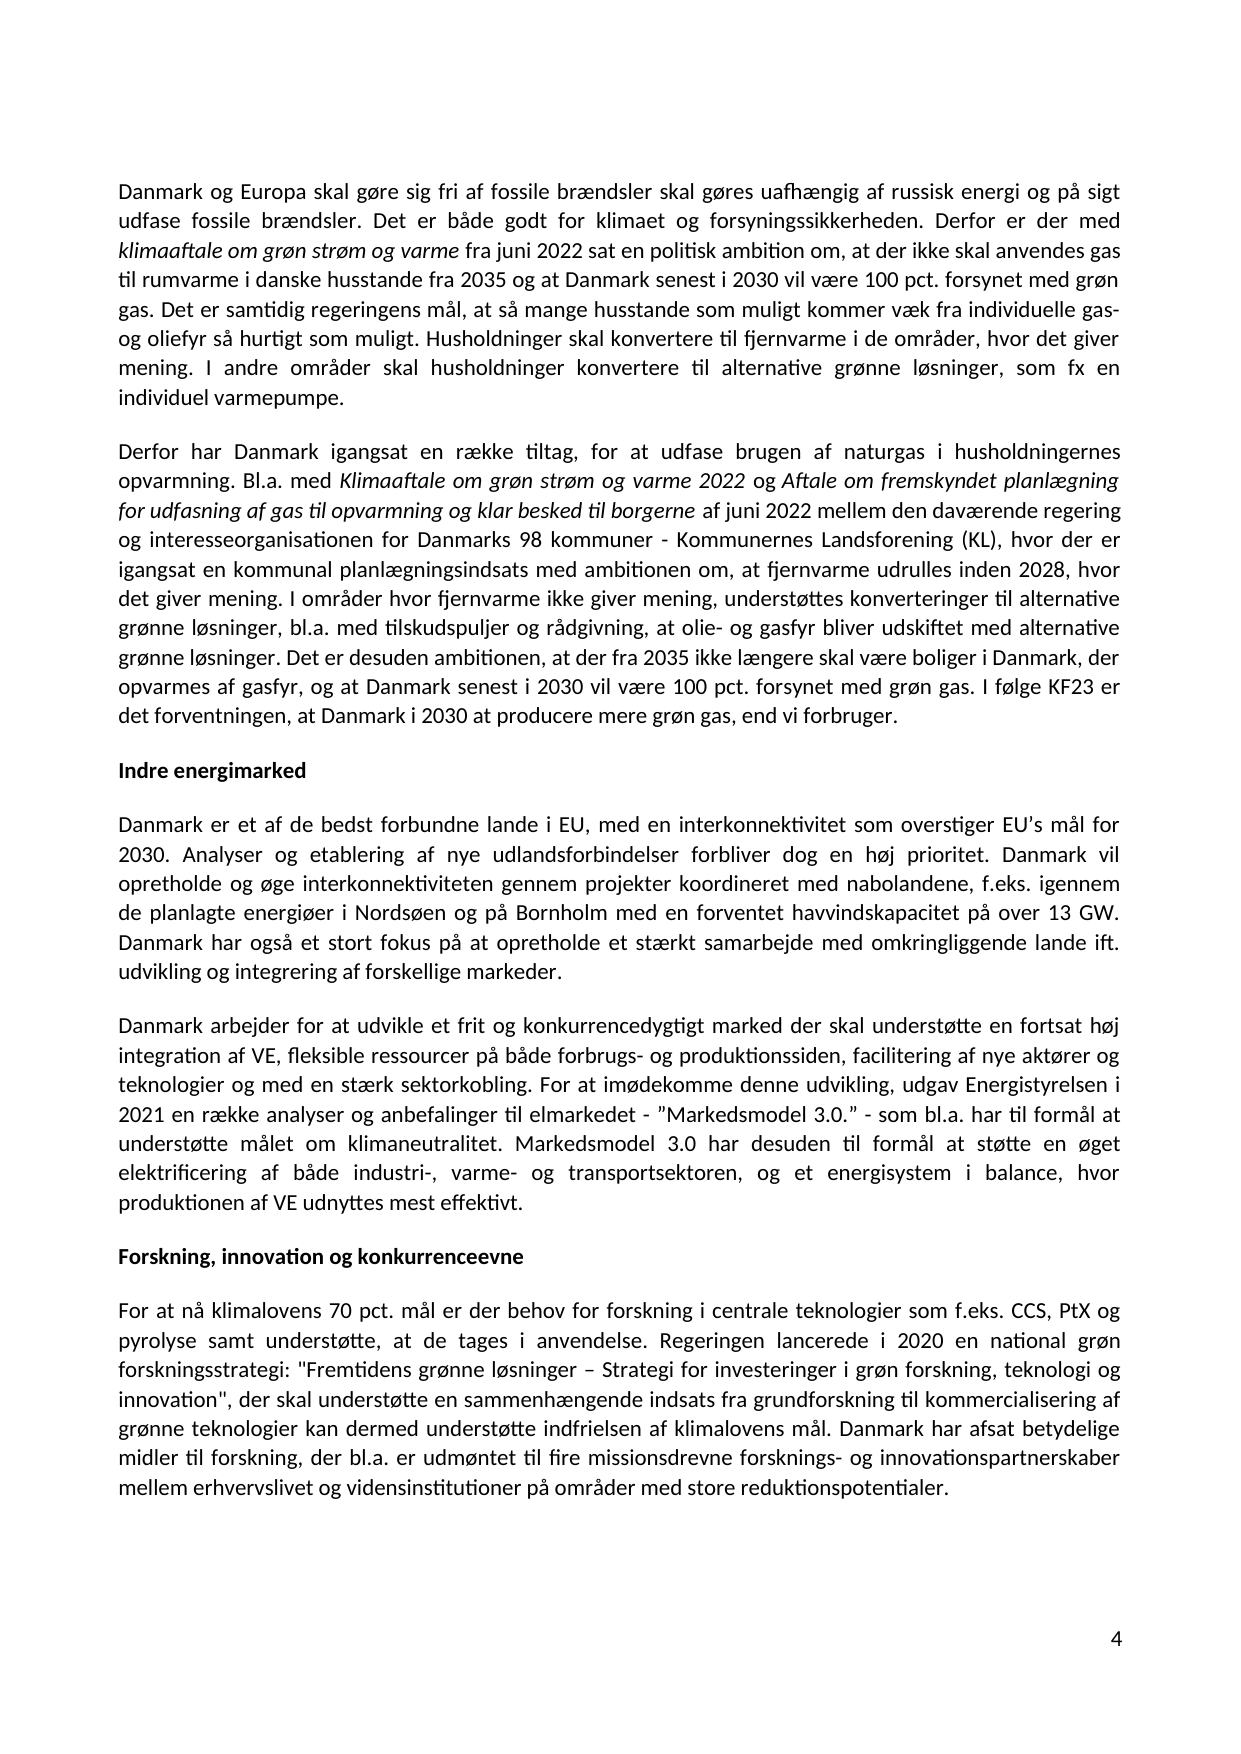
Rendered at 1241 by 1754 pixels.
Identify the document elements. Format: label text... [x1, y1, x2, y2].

text Danmark og Europa skal gøre sig fri af fossile brændsler skal gøres uafhængig af russisk energi og på sigt udfase fossile brændsler. Det er både godt for klimaet og forsyningssikkerheden. Derfor er der med klimaaftale om grøn strøm og varme fra juni 2022 sat en politisk ambition om, at der ikke skal anvendes gas til rumvarme i danske husstande fra 2035 og at Danmark senest i 2030 vil være 100 pct. forsynet med grøn gas. Det er samtidig regeringens mål, at så mange husstande som muligt kommer væk fra individuelle gas- og oliefyr så hurtigt som muligt. Husholdninger skal konvertere til fjernvarme i de områder, hvor det giver mening. I andre områder skal husholdninger konvertere til alternative grønne løsninger, som fx en individuel varmepumpe. [118, 177, 1122, 411]
text Derfor har Danmark igangsat en række tiltag, for at udfase brugen af naturgas i husholdningernes opvarmning. Bl.a. med Klimaaftale om grøn strøm og varme 2022 og Aftale om fremskyndet planlægning for udfasning af gas til opvarmning og klar besked til borgerne af juni 2022 mellem den daværende regering og interesseorganisationen for Danmarks 98 kommuner - Kommunernes Landsforening (KL), hvor der er igangsat en kommunal planlægningsindsats med ambitionen om, at fjernvarme udrulles inden 2028, hvor det giver mening. I områder hvor fjernvarme ikke giver mening, understøttes konverteringer til alternative grønne løsninger, bl.a. med tilskudspuljer og rådgivning, at olie- og gasfyr bliver udskiftet med alternative grønne løsninger. Det er desuden ambitionen, at der fra 2035 ikke længere skal være boliger i Danmark, der opvarmes af gasfyr, og at Danmark senest i 2030 vil være 100 pct. forsynet med grøn gas. I følge KF23 er det forventningen, at Danmark i 2030 at producere mere grøn gas, end vi forbruger. [118, 437, 1122, 729]
text Indre energimarked [118, 756, 1122, 784]
text For at nå klimalovens 70 pct. mål er der behov for forskning i centrale teknologier som f.eks. CCS, PtX og pyrolyse samt understøtte, at de tages i anvendelse. Regeringen lancerede i 2020 en national grøn forskningsstrategi: "Fremtidens grønne løsninger – Strategi for investeringer i grøn forskning, teknologi og innovation", der skal understøtte en sammenhængende indsats fra grundforskning til kommercialisering af grønne teknologier kan dermed understøtte indfrielsen af klimalovens mål. Danmark har afsat betydelige midler til forskning, der bl.a. er udmøntet til fire missionsdrevne forsknings- og innovationspartnerskaber mellem erhvervslivet og vidensinstitutioner på områder med store reduktionspotentialer. [118, 1297, 1122, 1501]
text Danmark er et af de bedst forbundne lande i EU, med en interkonnektivitet som overstiger EU’s mål for 2030. Analyser og etablering af nye udlandsforbindelser forbliver dog en høj prioritet. Danmark vil opretholde og øge interkonnektiviteten gennem projekter koordineret med nabolandene, f.eks. igennem de planlagte energiøer i Nordsøen og på Bornholm med en forventet havvindskapacitet på over 13 GW. Danmark har også et stort fokus på at opretholde et stærkt samarbejde med omkringliggende lande ift. udvikling og integrering af forskellige markeder. [118, 810, 1122, 985]
text Danmark arbejder for at udvikle et frit og konkurrencedygtigt marked der skal understøtte en fortsat høj integration af VE, fleksible ressourcer på både forbrugs- og produktionssiden, facilitering af nye aktører og teknologier og med en stærk sektorkobling. For at imødekomme denne udvikling, udgav Energistyrelsen i 2021 en række analyser og anbefalinger til elmarkedet - ”Markedsmodel 3.0.” - som bl.a. har til formål at understøtte målet om klimaneutralitet. Markedsmodel 3.0 har desuden til formål at støtte en øget elektrificering af både industri-, varme- og transportsektoren, og et energisystem i balance, hvor produktionen af VE udnyttes mest effektivt. [118, 1012, 1122, 1216]
text Forskning, innovation og konkurrenceevne [118, 1242, 1122, 1270]
